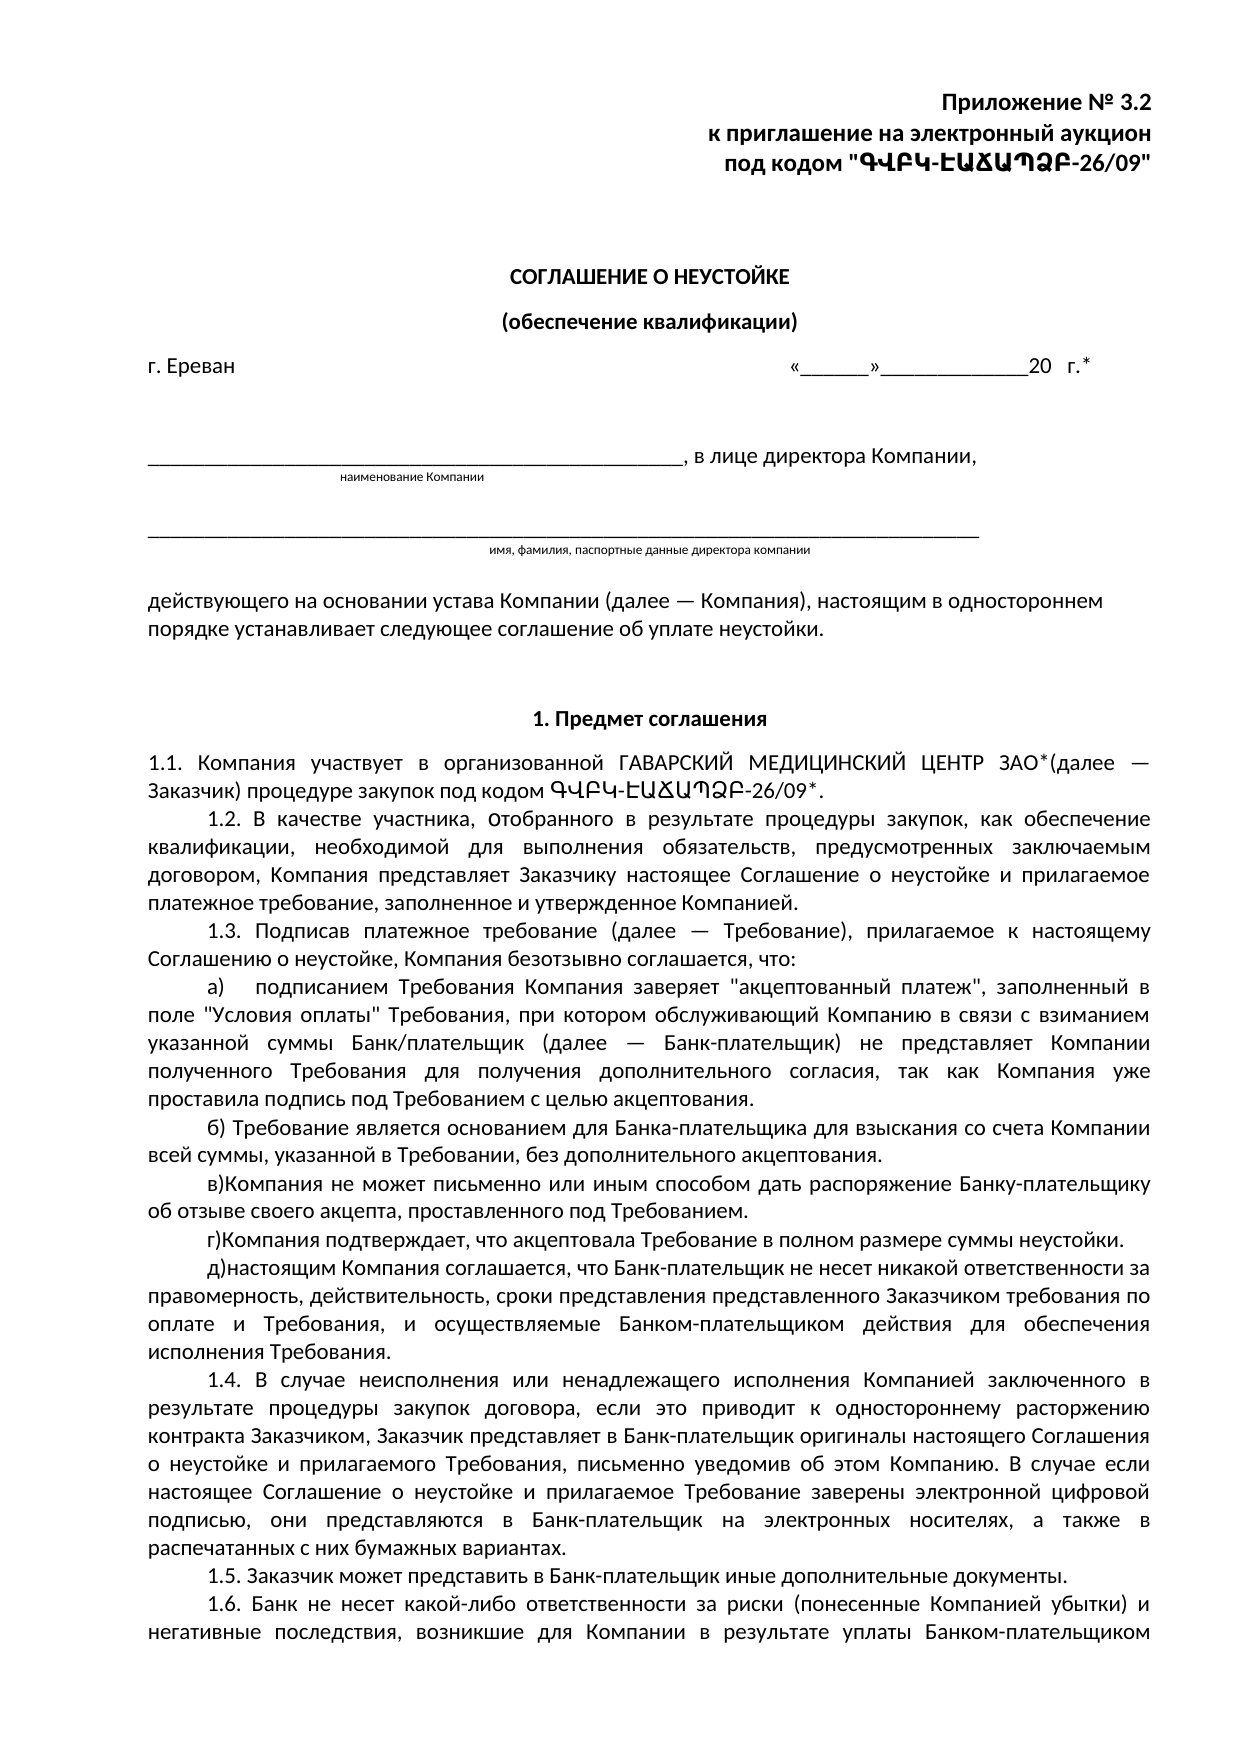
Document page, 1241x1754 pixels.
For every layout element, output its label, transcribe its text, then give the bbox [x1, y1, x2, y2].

text _________________________________________________________________________ [148, 513, 1152, 542]
text порядке устанавливает следующее соглашение об уплате неустойки. [148, 614, 1152, 642]
table_header «______»_____________20 г.* [635, 351, 1104, 396]
text г)Компания подтверждает, что акцептовала Требование в полном размере суммы неустойки. [148, 1225, 1152, 1253]
table_header г. Ереван [136, 351, 635, 396]
text СОГЛАШЕНИЕ О НЕУСТОЙКЕ [148, 262, 1152, 290]
text действующего на основании устава Компании (далее — Компания), настоящим в одностороннем [148, 586, 1152, 614]
text 1.2. В качестве участника, օтобранного в результате процедуры закупок, как обеспечение квалификации, необходимой для выполнения обязательств, предусмотренных заключаемым договором, Kомпания представляет Заказчику настоящее Соглашение о неустойке и прилагаемое платежное требование, заполненное и утвержденное Компанией. [148, 804, 1152, 916]
text 1.1. Компания участвует в организованной ГАВАРСКИЙ МЕДИЦИНСКИЙ ЦЕНТР ЗАО*(далее — Заказчик) процедуре закупок под кодом ԳՎԲԿ-ԷԱՃԱՊՁԲ-26/09*. [148, 748, 1152, 804]
text к приглашение на электронный аукцион [177, 117, 1152, 147]
text под кодом "ԳՎԲԿ-ԷԱՃԱՊՁԲ-26/09" [177, 147, 1152, 178]
text д)настоящим Компания соглашается, что Банк-плательщик не несет никакой ответственности за правомерность, действительность, сроки представления представленного Заказчиком требования по оплате и Требования, и осуществляемые Банком-плательщиком действия для обеспечения исполнения Требования. [148, 1253, 1152, 1365]
text б) Требование является основанием для Банка-плательщика для взыскания со счета Компании всей суммы, указанной в Требовании, без дополнительного акцептования. [148, 1113, 1152, 1169]
text в)Компания не может письменно или иным способом дать распоряжение Банку-плательщику об отзыве своего акцепта, проставленного под Требованием. [148, 1169, 1152, 1225]
text 1.4. В случае неисполнения или ненадлежащего исполнения Компанией заключенного в результате процедуры закупок договора, если это приводит к одностороннему расторжению контракта Заказчиком, Заказчик представляет в Банк-плательщик оригиналы настоящего Соглашения о неустойке и прилагаемого Требования, письменно уведомив об этом Компанию. В случае если настоящее Соглашение о неустойке и прилагаемое Требование заверены электронной цифровой подписью, они представляются в Банк-плательщик на электронных носителях, а также в распечатанных с них бумажных вариантах. [148, 1365, 1152, 1561]
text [148, 1589, 1152, 1645]
text наименование Компании [340, 469, 1152, 497]
text имя, фамилия, паспортные данные директора компании [148, 542, 1152, 569]
text 1.5. Заказчик может представить в Банк-плательщик иные дополнительные документы. [148, 1561, 1152, 1589]
text Приложение № 3.2 [148, 86, 1152, 117]
text а) подписанием Требования Компания заверяет "акцептованный платеж", заполненный в поле "Условия оплаты" Требования, при котором обслуживающий Компанию в связи с взиманием указанной суммы Банк/плательщик (далее — Банк-плательщик) не представляет Компании полученного Требования для получения дополнительного согласия, так как Компания уже проставила подпись под Требованием с целью акцептования. [148, 972, 1152, 1113]
text 1. Предмет соглашения [148, 704, 1152, 732]
text 1.3. Подписав платежное требование (далее — Требование), прилагаемое к настоящему Соглашению о неустойке, Компания безотзывно соглашается, что: [148, 916, 1152, 972]
text _______________________________________________, в лице директора Компании, [148, 441, 1152, 469]
text (обеспечение квалификации) [148, 307, 1152, 335]
